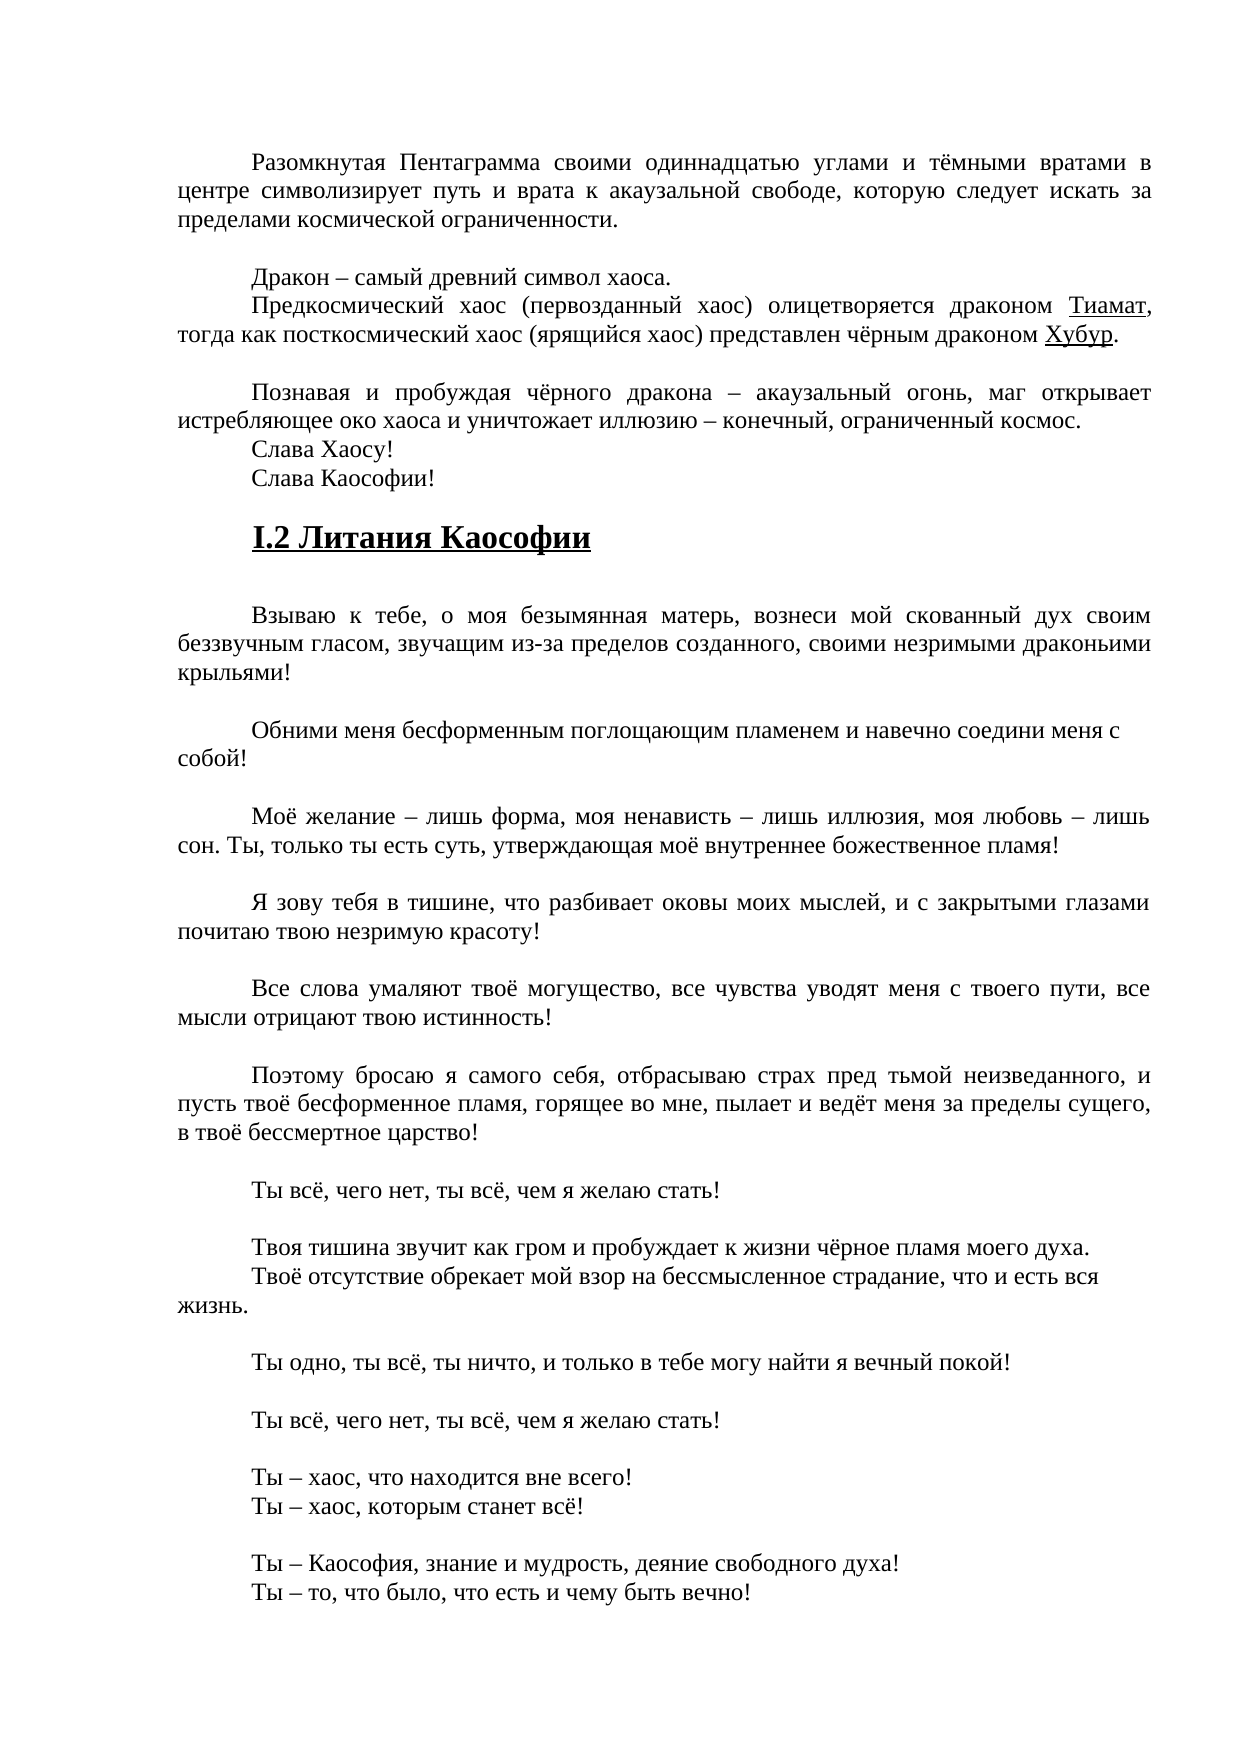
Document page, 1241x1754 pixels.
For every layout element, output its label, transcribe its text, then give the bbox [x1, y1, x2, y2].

text Я зову тебя в тишине, что разбивает оковы моих мыслей, и с закрытыми глазами почитаю твою незримую красоту! [177, 887, 1151, 945]
text Обними меня бесформенным поглощающим пламенем и навечно соедини меня с [251, 715, 1163, 743]
text Предкосмический хаос (первозданный хаос) олицетворяется драконом Тиамат, тогда как посткосмический хаос (ярящийся хаос) представлен чёрным драконом Хубур. [177, 291, 1152, 348]
text Ты всё, чего нет, ты всё, чем я желаю стать! [251, 1175, 1163, 1203]
text Разомкнутая Пентаграмма своими одиннадцатью углами и тёмными вратами в центре символизирует путь и врата к акаузальной свободе, которую следует искать за пределами космической ограниченности. [177, 147, 1153, 233]
text Твоё отсутствие обрекает мой взор на бессмысленное страдание, что и есть вся [251, 1261, 1163, 1290]
text Все слова умаляют твоё могущество, все чувства уводят меня с твоего пути, все мысли отрицают твою истинность! [177, 973, 1152, 1031]
text Слава Хаосу! [251, 434, 436, 463]
text Поэтому бросаю я самого себя, отбрасываю страх пред тьмой неизведанного, и пусть твоё бесформенное пламя, горящее во мне, пылает и ведёт меня за пределы сущего, в твоё бессмертное царство! [177, 1060, 1152, 1146]
text Твоя тишина звучит как гром и пробуждает к жизни чёрное пламя моего духа. [251, 1232, 1163, 1261]
text Ты – хаос, что находится вне всего! Ты – хаос, которым станет всё! [251, 1462, 636, 1520]
text Познавая и пробуждая чёрного дракона – акаузальный огонь, маг открывает истребляющее око хаоса и уничтожает иллюзию – конечный, ограниченный космос. [177, 377, 1152, 434]
subtitle Литания Каософии [252, 517, 1163, 555]
text Слава Каософии! [251, 463, 436, 492]
text Моё желание – лишь форма, моя ненависть – лишь иллюзия, моя любовь – лишь сон. Ты, только ты есть суть, утверждающая моё внутреннее божественное пламя! [177, 801, 1152, 858]
text собой! [177, 743, 1163, 772]
text Взываю к тебе, о моя безымянная матерь, вознеси мой скованный дух своим беззвучным гласом, звучащим из-за пределов созданного, своими незримыми драконьими крыльями! [177, 600, 1152, 686]
text жизнь. [177, 1290, 249, 1318]
text Дракон – самый древний символ хаоса. [251, 262, 1163, 291]
text Ты одно, ты всё, ты ничто, и только в тебе могу найти я вечный покой! Ты всё, чего нет, ты всё, чем я желаю стать! [251, 1347, 1014, 1433]
text Ты – Каософия, знание и мудрость, деяние свободного духа! Ты – то, что было, что есть и чему быть вечно! [251, 1548, 903, 1606]
